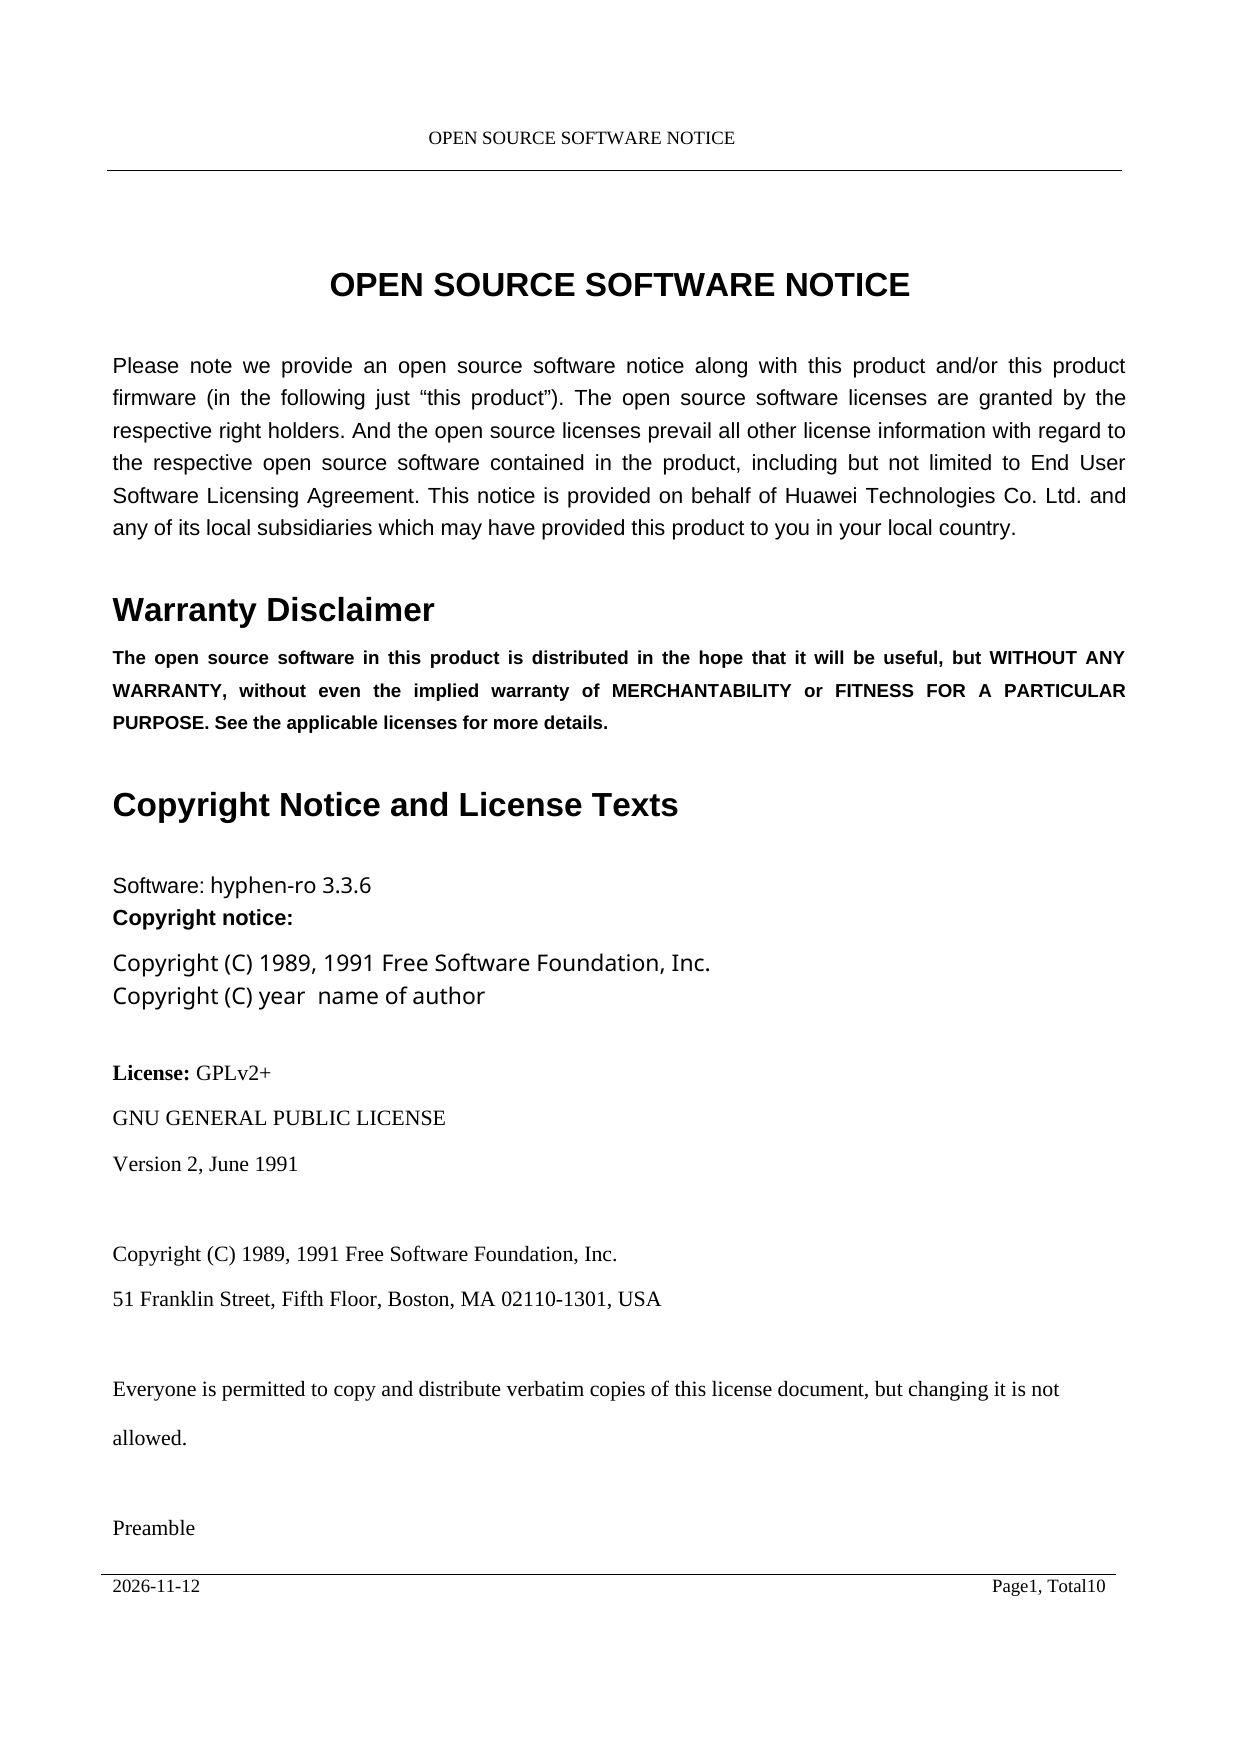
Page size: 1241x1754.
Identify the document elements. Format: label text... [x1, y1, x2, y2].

text Version 2, June 1991 [112, 1147, 1128, 1179]
text GNU GENERAL PUBLIC LICENSE [112, 1102, 1128, 1134]
text OPEN SOURCE SOFTWARE NOTICE [112, 251, 1128, 316]
text Preamble [112, 1511, 1128, 1544]
text Copyright (C) year name of author [112, 979, 1128, 1012]
text Copyright (C) 1989, 1991 Free Software Foundation, Inc. [112, 947, 1128, 979]
text Copyright (C) 1989, 1991 Free Software Foundation, Inc. [112, 1237, 1128, 1269]
text Copyright Notice and License Texts [112, 771, 1128, 836]
text Copyright notice: [112, 901, 1128, 934]
text License: GPLv2+ [112, 1057, 1128, 1089]
text 51 Franklin Street, Fifth Floor, Boston, MA 02110-1301, USA [112, 1282, 1128, 1315]
text Everyone is permitted to copy and distribute verbatim copies of this license document, but changing it is not allowed. [112, 1372, 1128, 1454]
text Warranty Disclaimer [112, 576, 1128, 641]
text The open source software in this product is distributed in the hope that it will be useful, but WITHOUT ANY WARRANTY, without even the implied warranty of MERCHANTABILITY or FITNESS FOR A PARTICULAR PURPOSE. See the applicable licenses for more details. [112, 641, 1128, 739]
text Software: hyphen-ro 3.3.6 [112, 869, 1128, 901]
text Please note we provide an open source software notice along with this product and/or this product firmware (in the following just “this product”). The open source software licenses are granted by the respective right holders. And the open source licenses prevail all other license information with regard to the respective open source software contained in the product, including but not limited to End User Software Licensing Agreement. This notice is provided on behalf of Huawei Technologies Co. Ltd. and any of its local subsidiaries which may have provided this product to you in your local country. [112, 349, 1128, 544]
